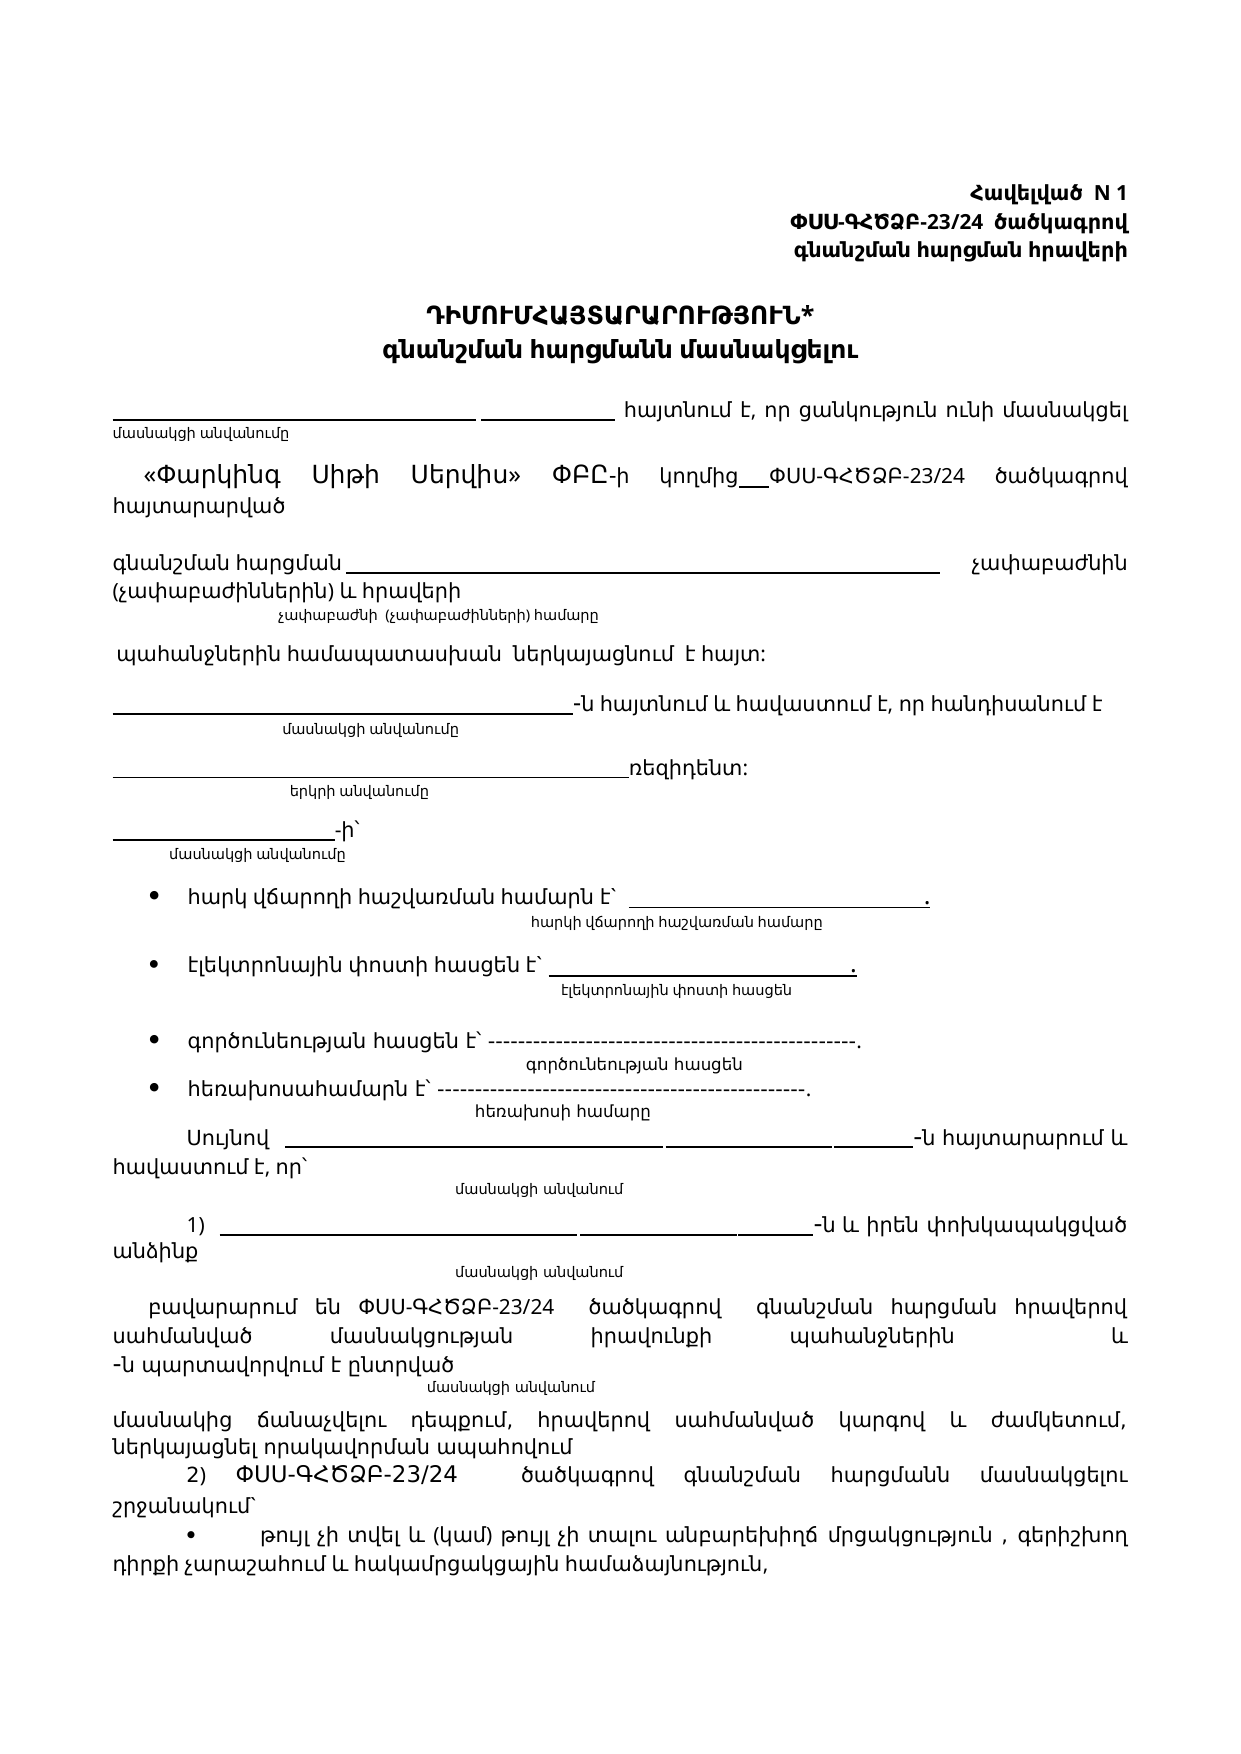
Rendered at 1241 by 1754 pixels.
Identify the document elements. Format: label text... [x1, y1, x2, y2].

text մասնակից ճանաչվելու դեպքում, հրավերով սահմանված կարգով և ժամկետում, ներկայացնել որակավորման ապահովում [112, 1408, 1128, 1461]
text էլեկտրոնային փոստի հասցեն [112, 980, 1128, 1014]
text գնանշման հարցման հրավերի [112, 235, 1128, 264]
text չափաբաժնի (չափաբաժինների) համարը [112, 605, 1128, 639]
text Հավելված N 1 [112, 178, 1128, 207]
text երկրի անվանումը [112, 781, 1128, 815]
list էլեկտրոնային փոստի հասցեն է` . [150, 946, 1128, 980]
list հարկ վճարողի հաշվառման համարն է` . [150, 878, 1128, 912]
text -ի՝ [112, 815, 1128, 844]
text ԴԻՄՈՒՄՀԱՅՏԱՐԱՐՈՒԹՅՈՒՆ* [112, 298, 1128, 332]
text ռեզիդենտ: [112, 753, 1128, 781]
text մասնակցի անվանում [112, 1263, 1128, 1292]
text հեռախոսի համարը [112, 1102, 1128, 1122]
text «Փարկինգ Սիթի Սերվիս» ՓԲԸ-ի կողմից ՓՍՍ-ԳՀԾՁԲ-23/24 ծածկագրով հայտարարված [112, 457, 1128, 520]
text գնանշման հարցման չափաբաժնին (չափաբաժիններին) և հրավերի [112, 548, 1128, 605]
text ՓՍՍ-ԳՀԾՁԲ-23/24 ծածկագրով [112, 207, 1128, 235]
text պահանջներին համապատասխան ներկայացնում է հայտ: [112, 639, 1128, 667]
text մասնակցի անվանում [112, 1181, 1128, 1210]
text մասնակցի անվանում [112, 1379, 1128, 1408]
text Սույնով -ն հայտարարում և հավաստում է, որ՝ [112, 1122, 1128, 1181]
list հեռախոսահամարն է՝ -------------------------------------------------. [150, 1074, 1128, 1102]
text բավարարում են ՓՍՍ-ԳՀԾՁԲ-23/24 ծածկագրով գնանշման հարցման հրավերով սահմանված մասնակցության իրավունքի պահանջներին և -ն պարտավորվում է ընտրված [112, 1292, 1128, 1379]
text -ն հայտնում և հավաստում է, որ հանդիսանում է [112, 684, 1128, 719]
text 2) ՓՍՍ-ԳՀԾՁԲ-23/24 ծածկագրով գնանշման հարցմանն մասնակցելու շրջանակում` [112, 1461, 1128, 1520]
text հարկի վճարողի հաշվառման համարը [112, 912, 1128, 946]
text գործունեության հասցեն [112, 1054, 1128, 1074]
text մասնակցի անվանումը [112, 844, 1128, 878]
list գործունեության հասցեն է՝ -------------------------------------------------. [150, 1026, 1128, 1054]
text մասնակցի անվանումը [112, 719, 1128, 753]
text 1) -ն և իրեն փոխկապակցված անձինք [112, 1210, 1128, 1263]
list թույլ չի տվել և (կամ) թույլ չի տալու անբարեխիղճ մրցակցություն , գերիշխող դիրքի չարաշահում և հակամրցակցային համաձայնություն, [112, 1520, 1128, 1577]
subtitle գնանշման հարցմանն մասնակցելու [112, 332, 1128, 366]
text հայտնում է, որ ցանկություն ունի մասնակցել մասնակցի անվանումը [112, 395, 1128, 457]
